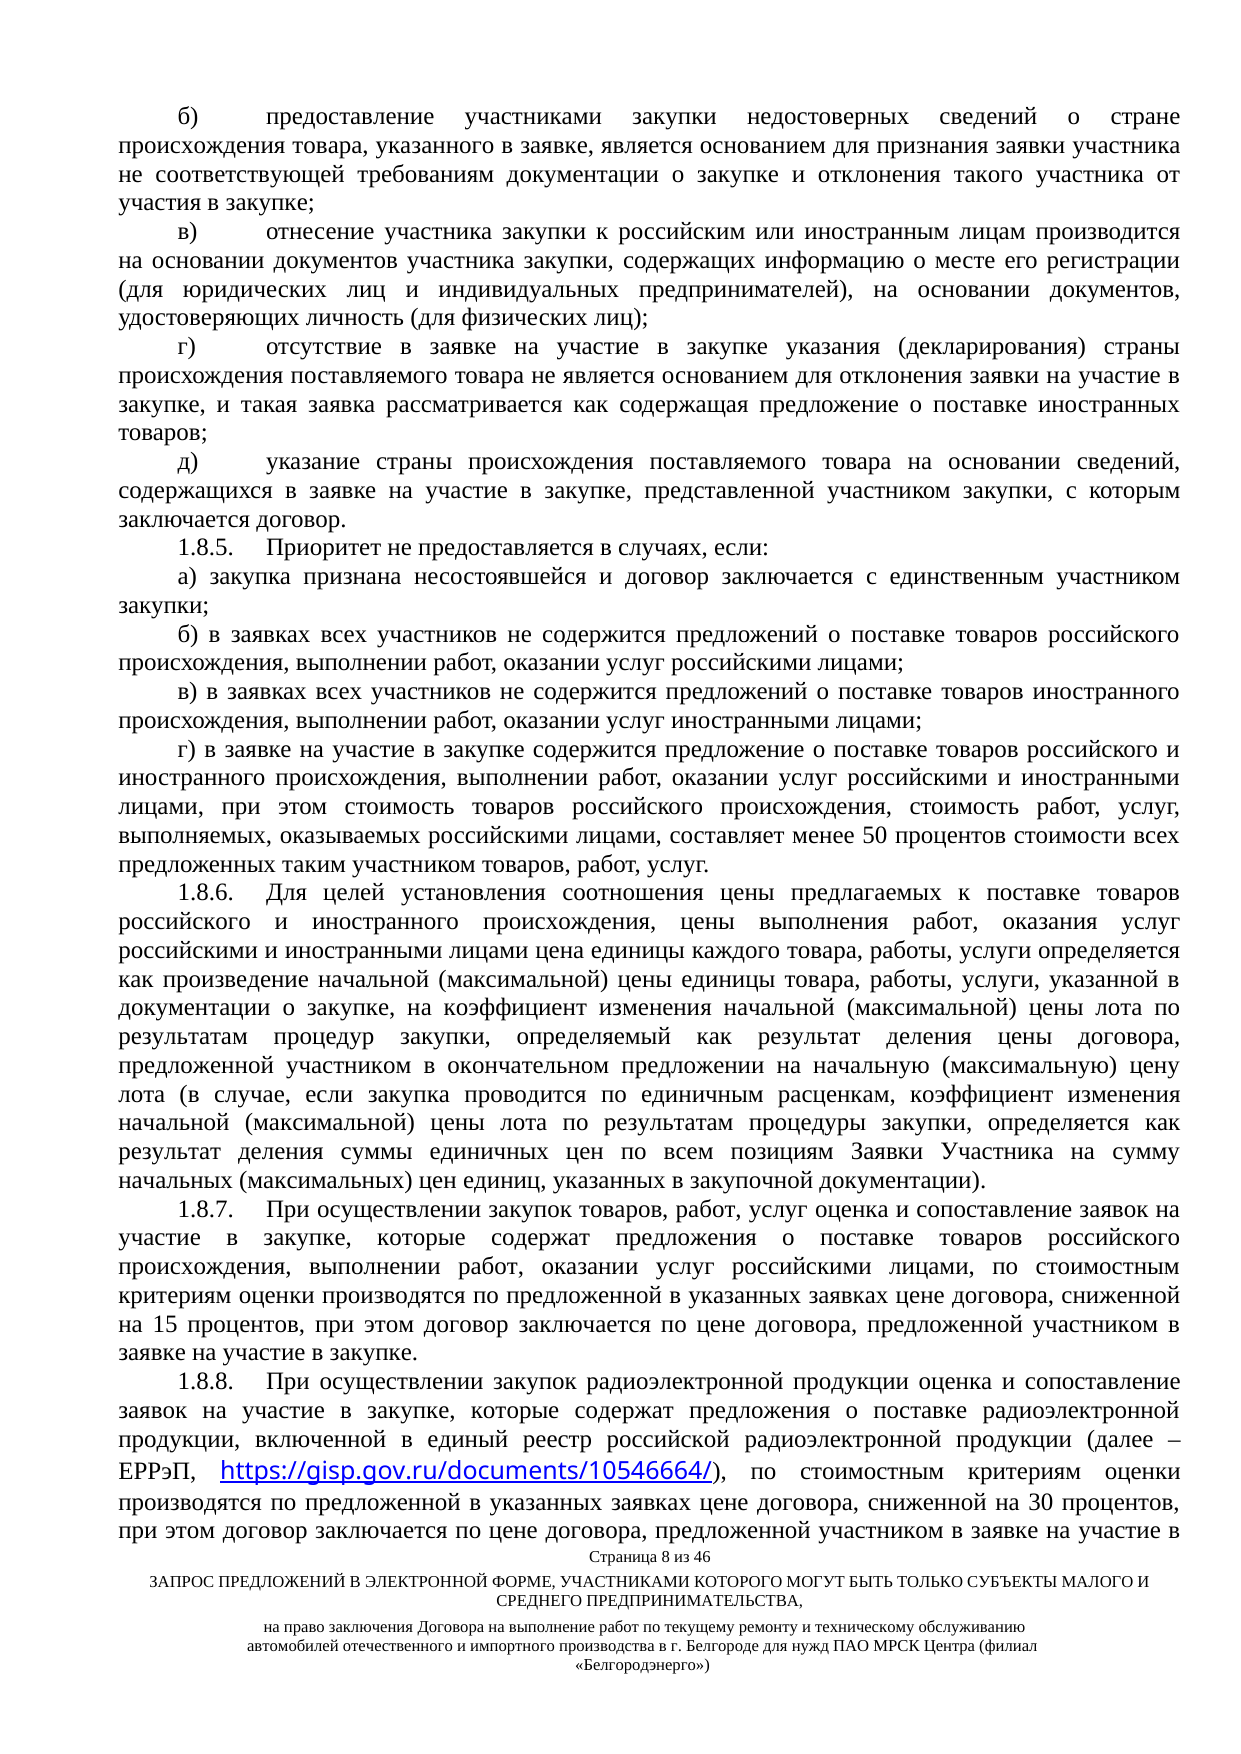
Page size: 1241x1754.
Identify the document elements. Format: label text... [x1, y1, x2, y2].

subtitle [118, 1366, 1181, 1544]
list а) закупка признана несостоявшейся и договор заключается с единственным участником закупки; [118, 561, 1181, 619]
subtitle Для целей установления соотношения цены предлагаемых к поставке товаров российского и иностранного происхождения, цены выполнения работ, оказания услуг российскими и иностранными лицами цена единицы каждого товара, работы, услуги определяется как произведение начальной (максимальной) цены единицы товара, работы, услуги, указанной в документации о закупке, на коэффициент изменения начальной (максимальной) цены лота по результатам процедур закупки, определяемый как результат деления цены договора, предложенной участником в окончательном предложении на начальную (максимальную) цену лота (в случае, если закупка проводится по единичным расценкам, коэффициент изменения начальной (максимальной) цены лота по результатам процедуры закупки, определяется как результат деления суммы единичных цен по всем позициям Заявки Участника на сумму начальных (максимальных) цен единиц, указанных в закупочной документации). [118, 877, 1181, 1194]
list отнесение участника закупки к российским или иностранным лицам производится на основании документов участника закупки, содержащих информацию о месте его регистрации (для юридических лиц и индивидуальных предпринимателей), на основании документов, удостоверяющих личность (для физических лиц); [118, 216, 1181, 331]
list предоставление участниками закупки недостоверных сведений о стране происхождения товара, указанного в заявке, является основанием для признания заявки участника не соответствующей требованиям документации о закупке и отклонения такого участника от участия в закупке; [118, 101, 1181, 216]
list в) в заявках всех участников не содержится предложений о поставке товаров иностранного происхождения, выполнении работ, оказании услуг иностранными лицами; [118, 676, 1181, 734]
list указание страны происхождения поставляемого товара на основании сведений, содержащихся в заявке на участие в закупке, представленной участником закупки, с которым заключается договор. [118, 446, 1181, 532]
list отсутствие в заявке на участие в закупке указания (декларирования) страны происхождения поставляемого товара не является основанием для отклонения заявки на участие в закупке, и такая заявка рассматривается как содержащая предложение о поставке иностранных товаров; [118, 331, 1181, 446]
list г) в заявке на участие в закупке содержится предложение о поставке товаров российского и иностранного происхождения, выполнении работ, оказании услуг российскими и иностранными лицами, при этом стоимость товаров российского происхождения, стоимость работ, услуг, выполняемых, оказываемых российскими лицами, составляет менее 50 процентов стоимости всех предложенных таким участником товаров, работ, услуг. [118, 734, 1181, 877]
subtitle Приоритет не предоставляется в случаях, если: [118, 532, 1181, 561]
list б) в заявках всех участников не содержится предложений о поставке товаров российского происхождения, выполнении работ, оказании услуг российскими лицами; [118, 619, 1181, 676]
subtitle При осуществлении закупок товаров, работ, услуг оценка и сопоставление заявок на участие в закупке, которые содержат предложения о поставке товаров российского происхождения, выполнении работ, оказании услуг российскими лицами, по стоимостным критериям оценки производятся по предложенной в указанных заявках цене договора, сниженной на 15 процентов, при этом договор заключается по цене договора, предложенной участником в заявке на участие в закупке. [118, 1194, 1181, 1366]
